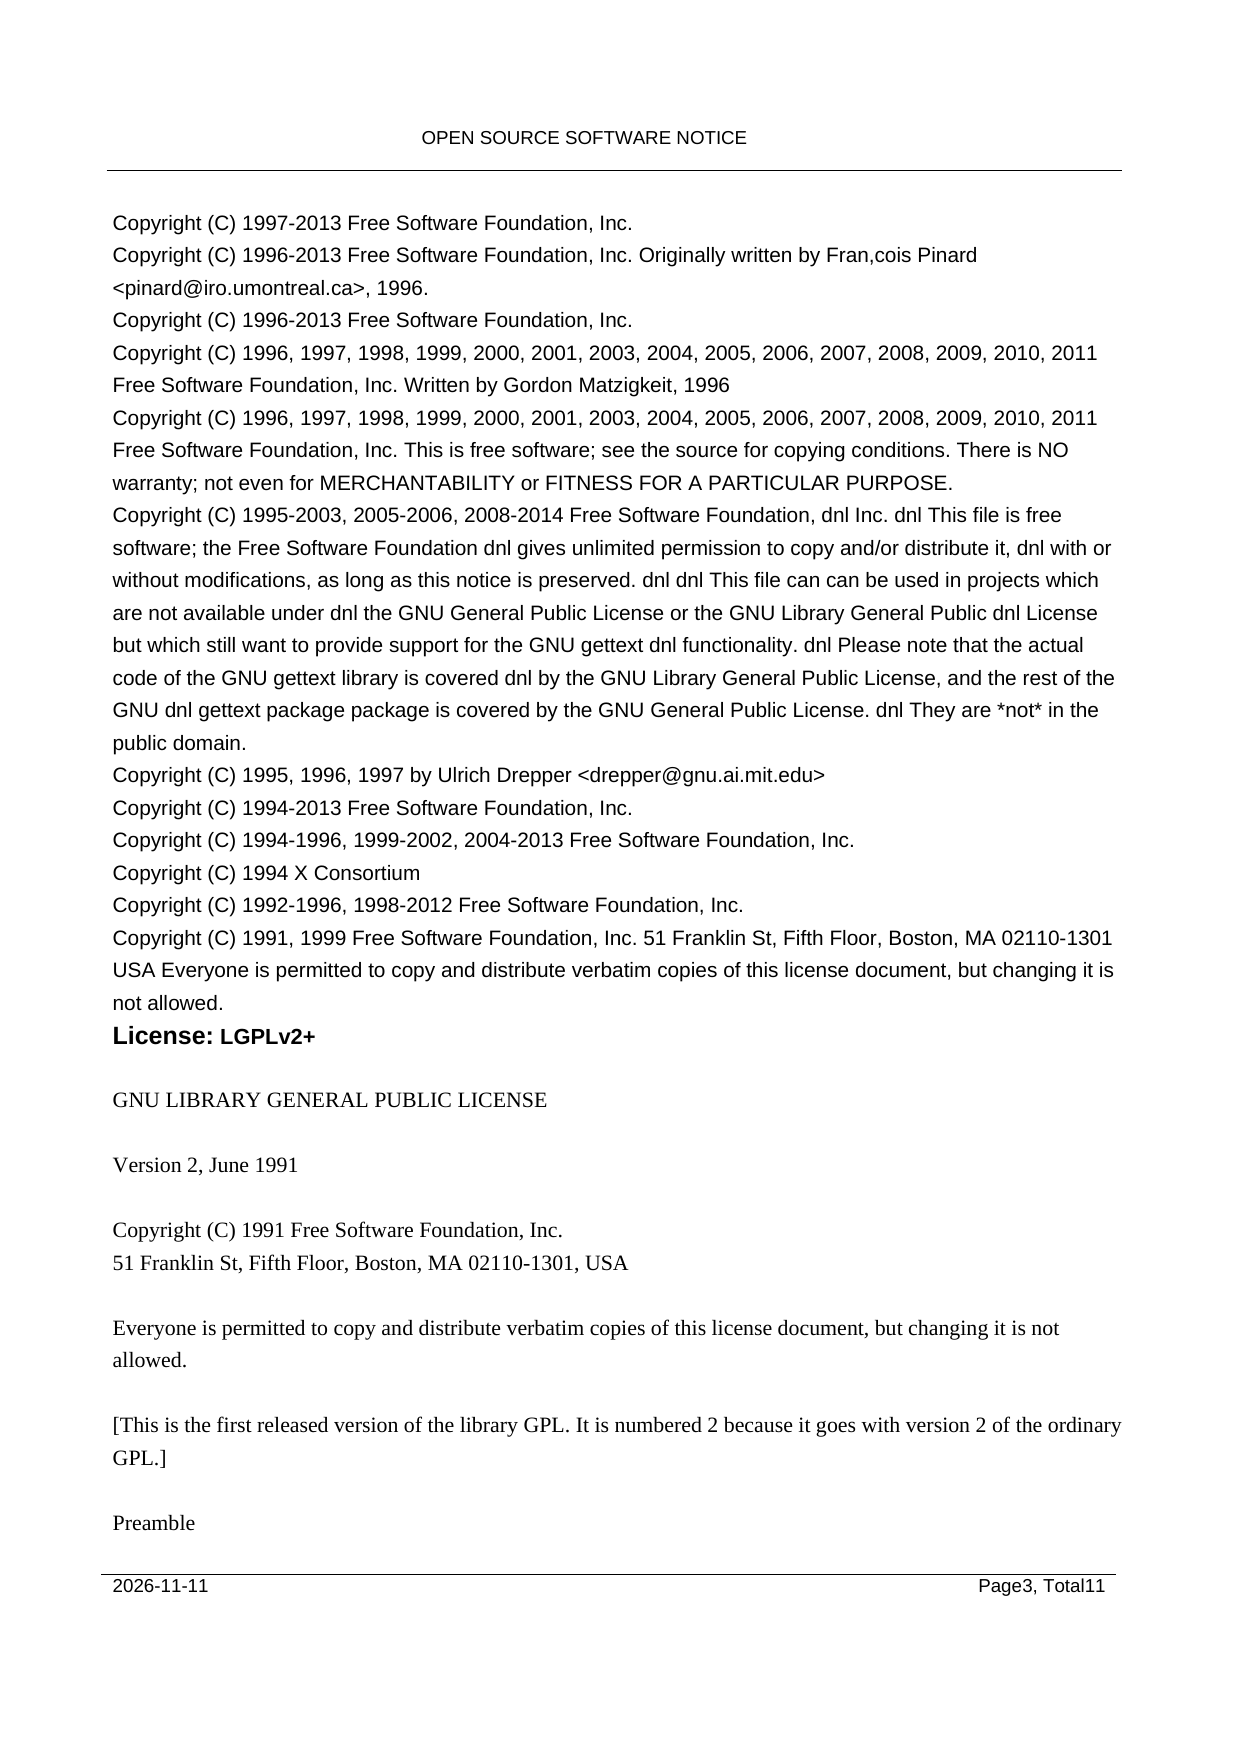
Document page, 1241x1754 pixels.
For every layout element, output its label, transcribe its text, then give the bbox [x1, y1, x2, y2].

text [112, 1019, 1128, 1539]
text Copyright (C) 1995, 1996, 1997 by Ulrich Drepper <drepper@gnu.ai.mit.edu> [112, 759, 1128, 791]
text Copyright (C) 1995-2003, 2005-2006, 2008-2014 Free Software Foundation, dnl Inc. dnl This file is free software; the Free Software Foundation dnl gives unlimited permission to copy and/or distribute it, dnl with or without modifications, as long as this notice is preserved. dnl dnl This file can can be used in projects which are not available under dnl the GNU General Public License or the GNU Library General Public dnl License but which still want to provide support for the GNU gettext dnl functionality. dnl Please note that the actual code of the GNU gettext library is covered dnl by the GNU Library General Public License, and the rest of the GNU dnl gettext package package is covered by the GNU General Public License. dnl They are *not* in the public domain. [112, 499, 1128, 759]
text Copyright (C) 1994-2013 Free Software Foundation, Inc. [112, 791, 1128, 824]
text Copyright (C) 1991, 1999 Free Software Foundation, Inc. 51 Franklin St, Fifth Floor, Boston, MA 02110-1301 USA Everyone is permitted to copy and distribute verbatim copies of this license document, but changing it is not allowed. [112, 921, 1128, 1019]
text Copyright (C) 1996, 1997, 1998, 1999, 2000, 2001, 2003, 2004, 2005, 2006, 2007, 2008, 2009, 2010, 2011 Free Software Foundation, Inc. This is free software; see the source for copying conditions. There is NO warranty; not even for MERCHANTABILITY or FITNESS FOR A PARTICULAR PURPOSE. [112, 401, 1128, 499]
text Copyright (C) 1996-2013 Free Software Foundation, Inc. Originally written by Fran,cois Pinard <pinard@iro.umontreal.ca>, 1996. [112, 239, 1128, 304]
text Copyright (C) 1997-2013 Free Software Foundation, Inc. [112, 206, 1128, 239]
text Copyright (C) 1996-2013 Free Software Foundation, Inc. [112, 304, 1128, 336]
text Copyright (C) 1996, 1997, 1998, 1999, 2000, 2001, 2003, 2004, 2005, 2006, 2007, 2008, 2009, 2010, 2011 Free Software Foundation, Inc. Written by Gordon Matzigkeit, 1996 [112, 336, 1128, 401]
text Copyright (C) 1994-1996, 1999-2002, 2004-2013 Free Software Foundation, Inc. [112, 824, 1128, 856]
text Copyright (C) 1994 X Consortium [112, 856, 1128, 889]
text Copyright (C) 1992-1996, 1998-2012 Free Software Foundation, Inc. [112, 889, 1128, 921]
